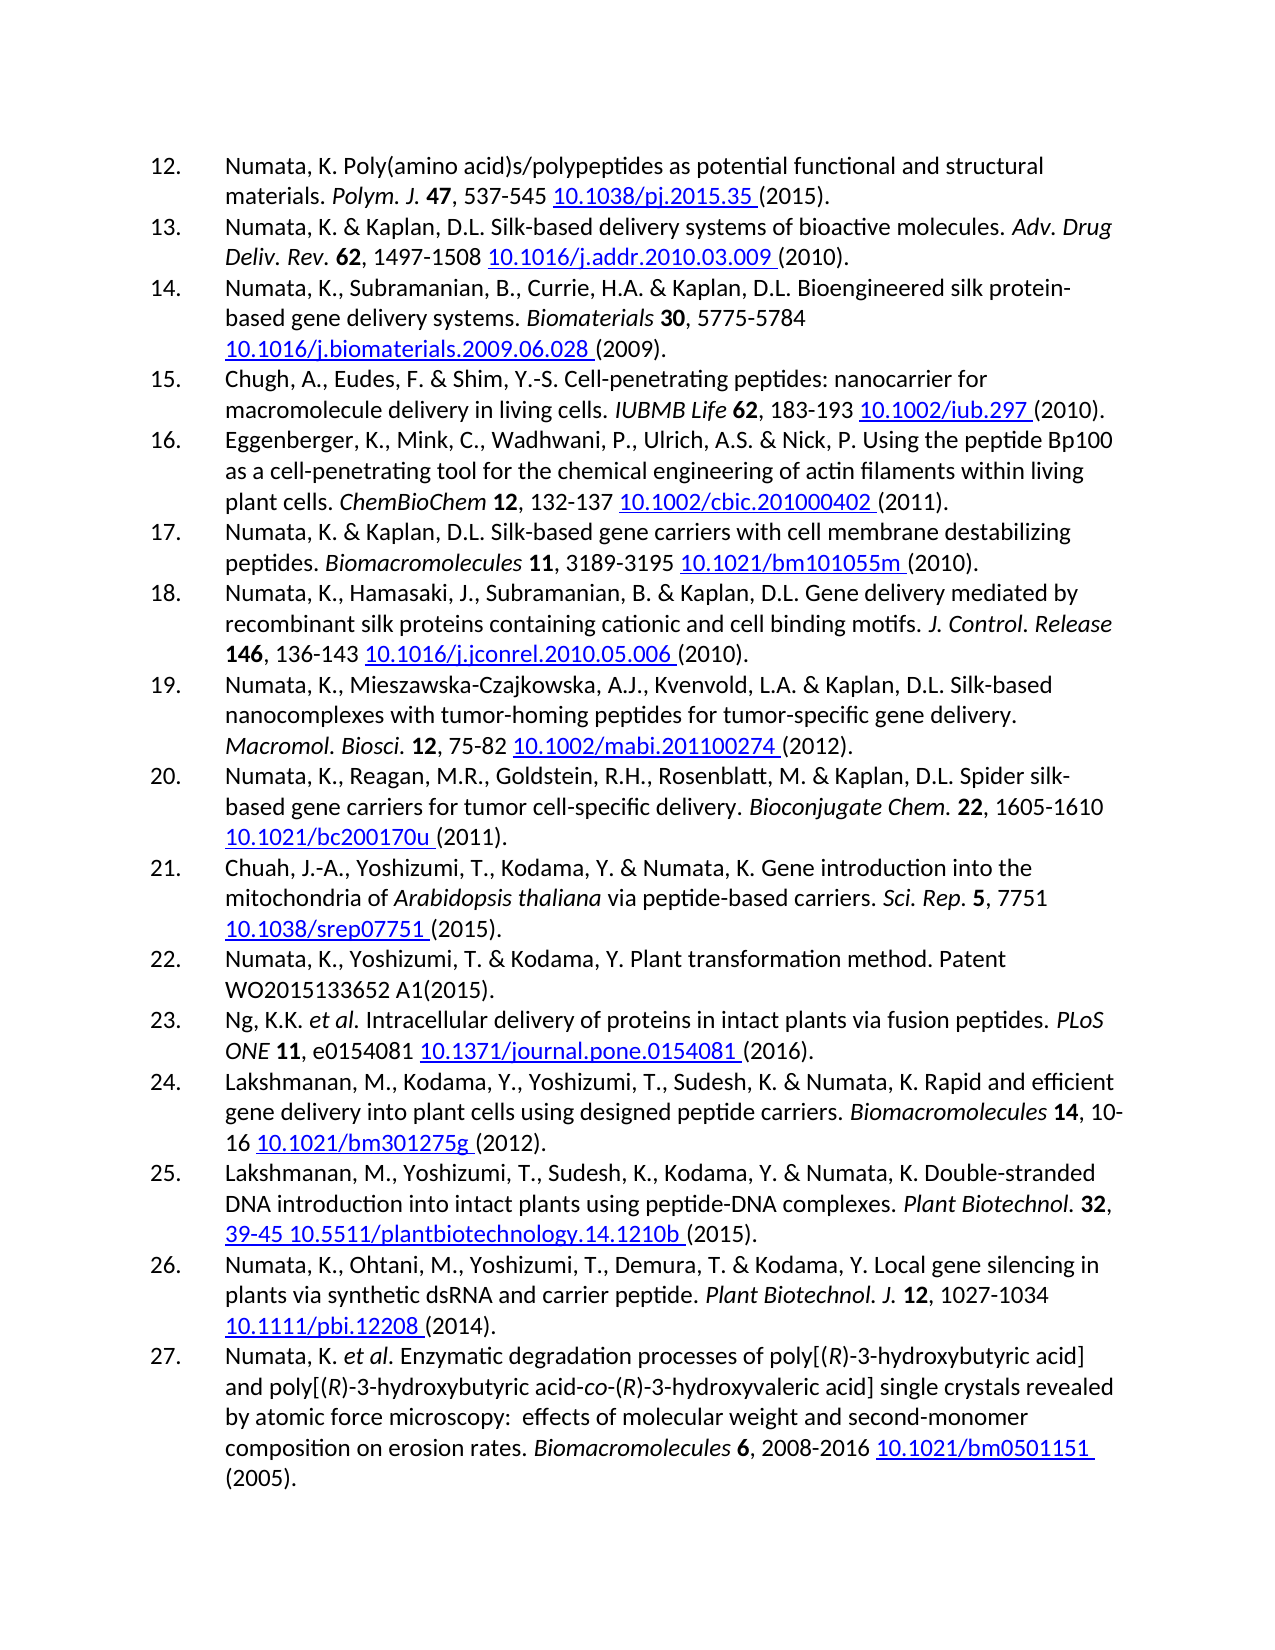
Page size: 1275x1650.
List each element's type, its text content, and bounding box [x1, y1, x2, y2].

text 27. Numata, K. et al. Enzymatic degradation processes of poly[(R)-3-hydroxybutyric acid] and poly[(R)-3-hydroxybutyric acid-co-(R)-3-hydroxyvaleric acid] single crystals revealed by atomic force microscopy: effects of molecular weight and second-monomer composition on erosion rates. Biomacromolecules 6, 2008-2016 10.1021/bm0501151 (2005). [150, 1340, 1125, 1493]
text 20. Numata, K., Reagan, M.R., Goldstein, R.H., Rosenblatt, M. & Kaplan, D.L. Spider silk-based gene carriers for tumor cell-specific delivery. Bioconjugate Chem. 22, 1605-1610 10.1021/bc200170u (2011). [150, 760, 1125, 852]
text 22. Numata, K., Yoshizumi, T. & Kodama, Y. Plant transformation method. Patent WO2015133652 A1(2015). [150, 943, 1125, 1004]
text 26. Numata, K., Ohtani, M., Yoshizumi, T., Demura, T. & Kodama, Y. Local gene silencing in plants via synthetic dsRNA and carrier peptide. Plant Biotechnol. J. 12, 1027-1034 10.1111/pbi.12208 (2014). [150, 1249, 1125, 1340]
text 25. Lakshmanan, M., Yoshizumi, T., Sudesh, K., Kodama, Y. & Numata, K. Double-stranded DNA introduction into intact plants using peptide-DNA complexes. Plant Biotechnol. 32, 39-45 10.5511/plantbiotechnology.14.1210b (2015). [150, 1157, 1125, 1249]
text 15. Chugh, A., Eudes, F. & Shim, Y.-S. Cell-penetrating peptides: nanocarrier for macromolecule delivery in living cells. IUBMB Life 62, 183-193 10.1002/iub.297 (2010). [150, 364, 1125, 425]
text 21. Chuah, J.-A., Yoshizumi, T., Kodama, Y. & Numata, K. Gene introduction into the mitochondria of Arabidopsis thaliana via peptide-based carriers. Sci. Rep. 5, 7751 10.1038/srep07751 (2015). [150, 852, 1125, 943]
text 12. Numata, K. Poly(amino acid)s/polypeptides as potential functional and structural materials. Polym. J. 47, 537-545 10.1038/pj.2015.35 (2015). [150, 150, 1125, 211]
text 14. Numata, K., Subramanian, B., Currie, H.A. & Kaplan, D.L. Bioengineered silk protein-based gene delivery systems. Biomaterials 30, 5775-5784 10.1016/j.biomaterials.2009.06.028 (2009). [150, 272, 1125, 364]
text 18. Numata, K., Hamasaki, J., Subramanian, B. & Kaplan, D.L. Gene delivery mediated by recombinant silk proteins containing cationic and cell binding motifs. J. Control. Release 146, 136-143 10.1016/j.jconrel.2010.05.006 (2010). [150, 577, 1125, 669]
text 16. Eggenberger, K., Mink, C., Wadhwani, P., Ulrich, A.S. & Nick, P. Using the peptide Bp100 as a cell-penetrating tool for the chemical engineering of actin filaments within living plant cells. ChemBioChem 12, 132-137 10.1002/cbic.201000402 (2011). [150, 425, 1125, 516]
text 19. Numata, K., Mieszawska-Czajkowska, A.J., Kvenvold, L.A. & Kaplan, D.L. Silk-based nanocomplexes with tumor-homing peptides for tumor-specific gene delivery. Macromol. Biosci. 12, 75-82 10.1002/mabi.201100274 (2012). [150, 669, 1125, 760]
text 17. Numata, K. & Kaplan, D.L. Silk-based gene carriers with cell membrane destabilizing peptides. Biomacromolecules 11, 3189-3195 10.1021/bm101055m (2010). [150, 516, 1125, 577]
text 24. Lakshmanan, M., Kodama, Y., Yoshizumi, T., Sudesh, K. & Numata, K. Rapid and efficient gene delivery into plant cells using designed peptide carriers. Biomacromolecules 14, 10-16 10.1021/bm301275g (2012). [150, 1066, 1125, 1157]
text 13. Numata, K. & Kaplan, D.L. Silk-based delivery systems of bioactive molecules. Adv. Drug Deliv. Rev. 62, 1497-1508 10.1016/j.addr.2010.03.009 (2010). [150, 211, 1125, 272]
text 23. Ng, K.K. et al. Intracellular delivery of proteins in intact plants via fusion peptides. PLoS ONE 11, e0154081 10.1371/journal.pone.0154081 (2016). [150, 1004, 1125, 1066]
